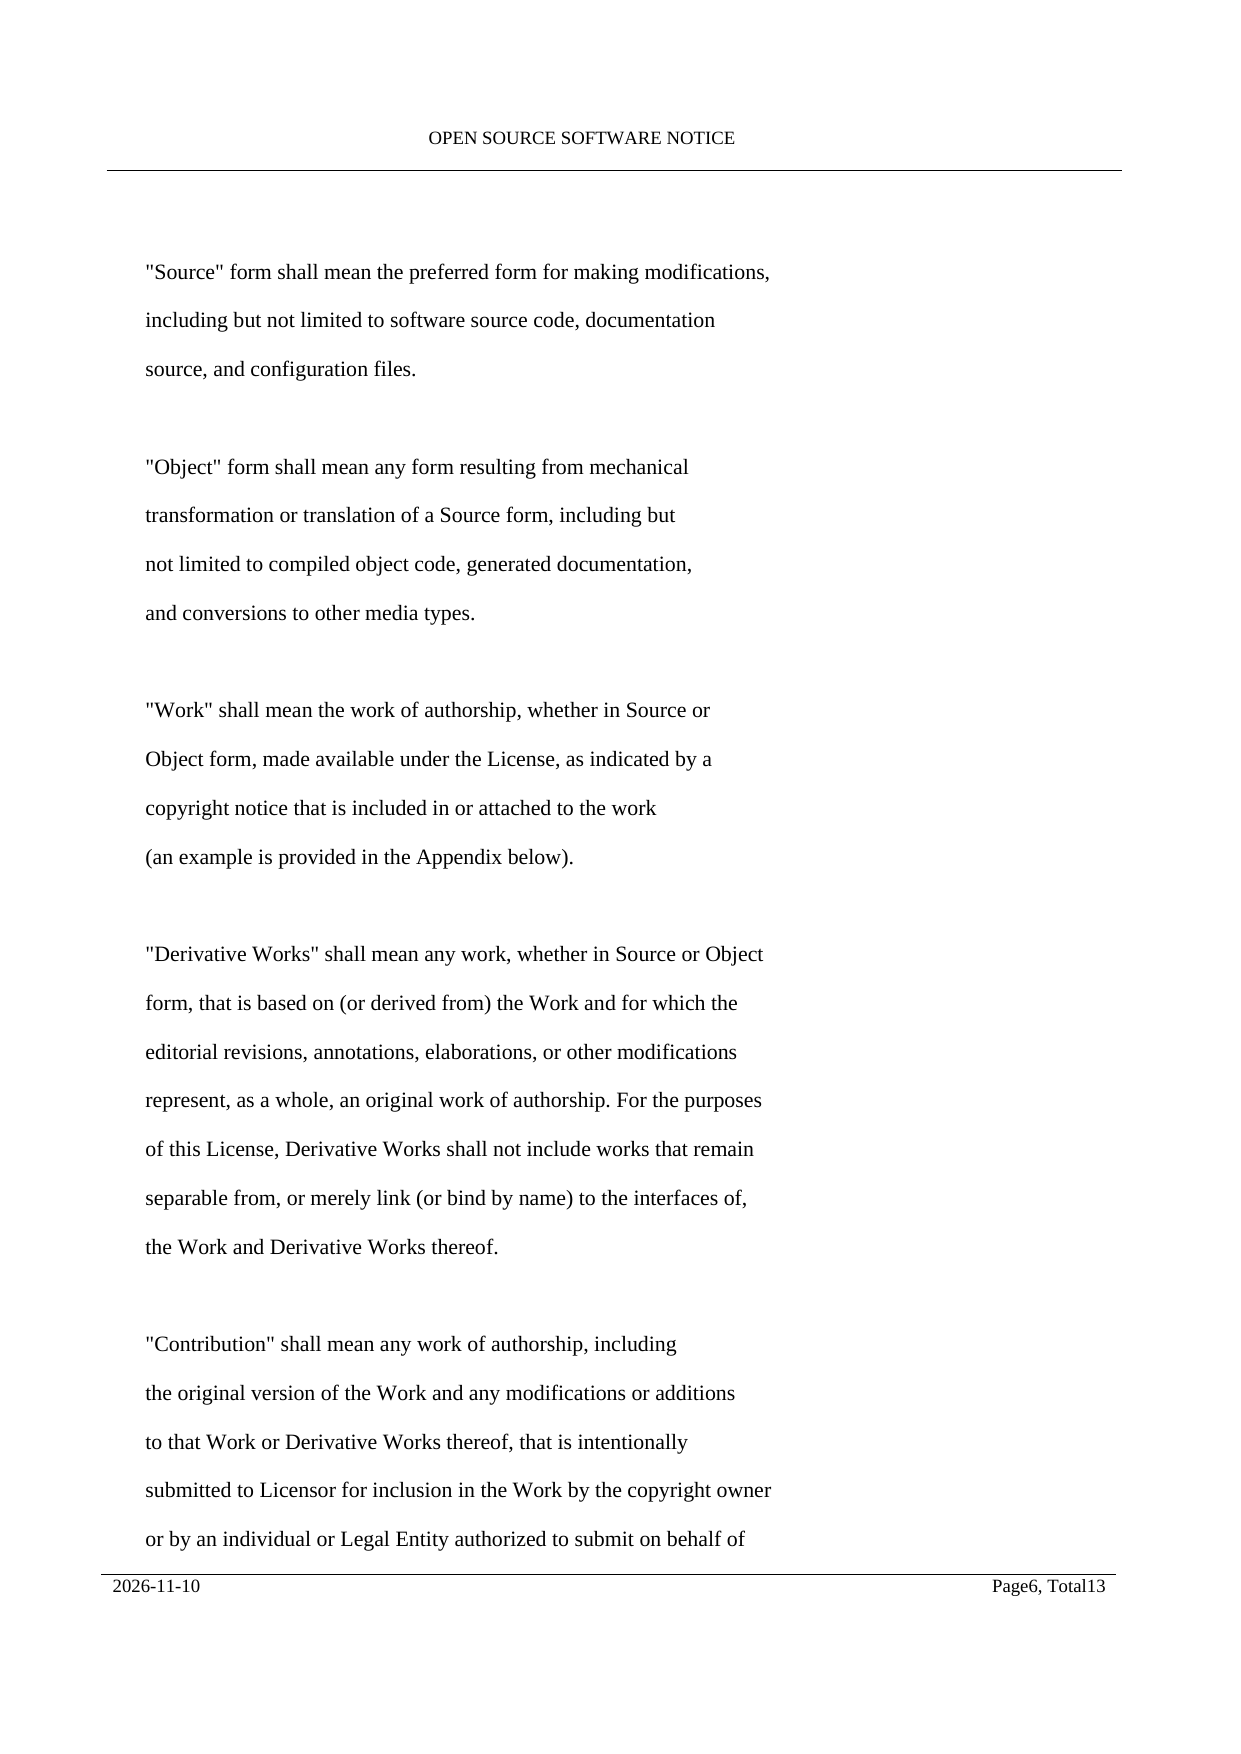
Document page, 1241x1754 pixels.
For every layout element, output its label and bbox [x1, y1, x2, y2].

text [112, 206, 1128, 1555]
